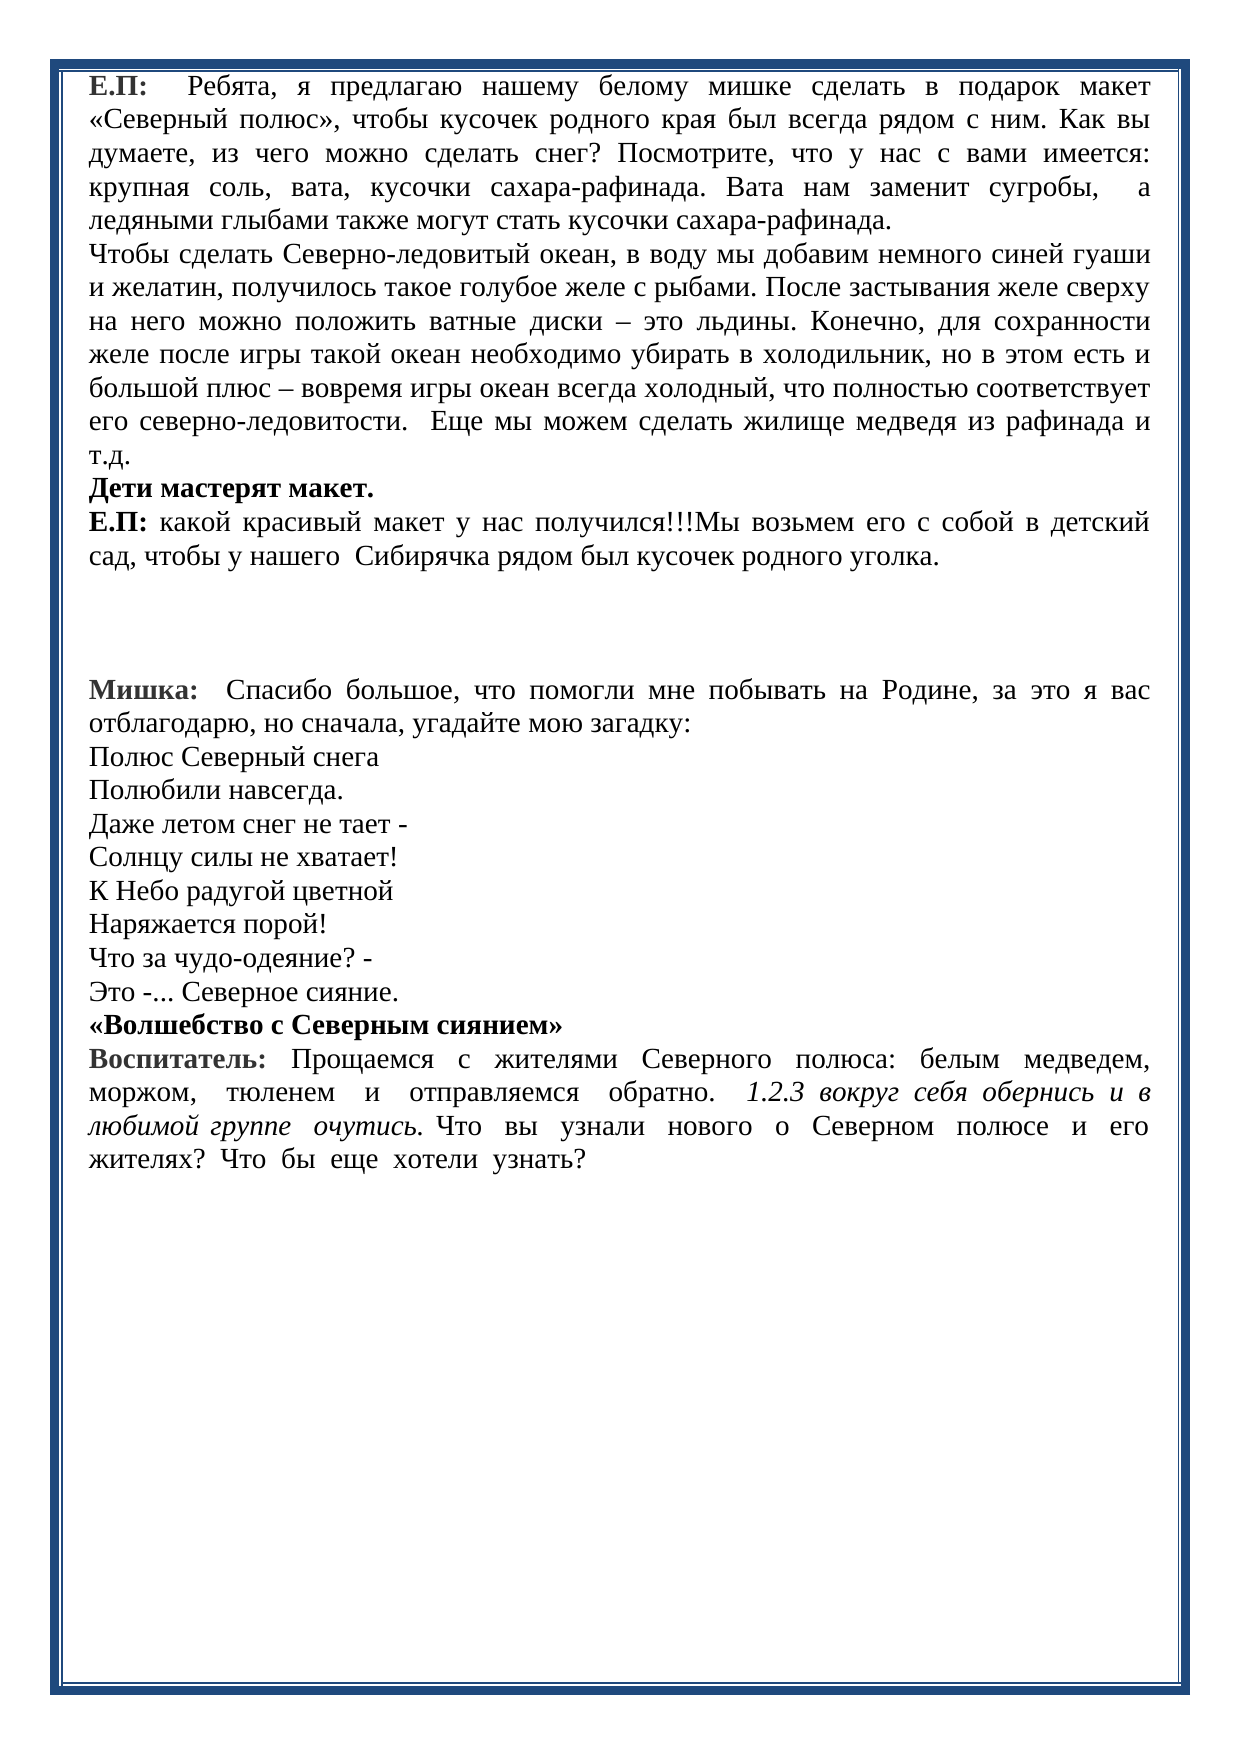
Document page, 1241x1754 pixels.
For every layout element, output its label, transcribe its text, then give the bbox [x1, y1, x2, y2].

text Полюбили навсегда. [89, 772, 1152, 806]
text Чтобы сделать Северно-ледовитый океан, в воду мы добавим немного синей гуаши и желатин, получилось такое голубое желе с рыбами. После застывания желе сверху на него можно положить ватные диски – это льдины. Конечно, для сохранности желе после игры такой океан необходимо убирать в холодильник, но в этом есть и большой плюс – вовремя игры океан всегда холодный, что полностью соответствует его северно-ледовитости. Еще мы можем сделать жилище медведя из рафинада и т.д. [89, 236, 1152, 471]
text Мишка: Спасибо большое, что помогли мне побывать на Родине, за это я вас отблагодарю, но сначала, угадайте мою загадку: [89, 672, 1152, 739]
text Полюс Северный снега [89, 739, 1152, 772]
text Е.П: какой красивый макет у нас получился!!!Мы возьмем его с собой в детский сад, чтобы у нашего Сибирячка рядом был кусочек родного уголка. [89, 504, 1152, 571]
text «Волшебство с Северным сиянием» [89, 1007, 1152, 1041]
text Воспитатель: Прощаемся с жителями Северного полюса: белым медведем, моржом, тюленем и отправляемся обратно. 1.2.3 вокруг себя обернись и в любимой группе очутись. Что вы узнали нового о Северном полюсе и его жителях? Что бы еще хотели узнать? [89, 1041, 1152, 1175]
text Что за чудо-одеяние? - [89, 940, 1152, 974]
text Даже летом снег не тает - [89, 806, 1152, 839]
text К Небо радугой цветной [89, 873, 1152, 907]
text Е.П: Ребята, я предлагаю нашему белому мишке сделать в подарок макет «Северный полюс», чтобы кусочек родного края был всегда рядом с ним. Как вы думаете, из чего можно сделать снег? Посмотрите, что у нас с вами имеется: крупная соль, вата, кусочки сахара-рафинада. Вата нам заменит сугробы, а ледяными глыбами также могут стать кусочки сахара-рафинада. [89, 72, 1152, 236]
text Наряжается порой! [89, 907, 1152, 940]
text Солнцу силы не хватает! [89, 839, 1152, 873]
text Дети мастерят макет. [89, 471, 1152, 504]
text Это -... Северное сияние. [89, 974, 1152, 1007]
